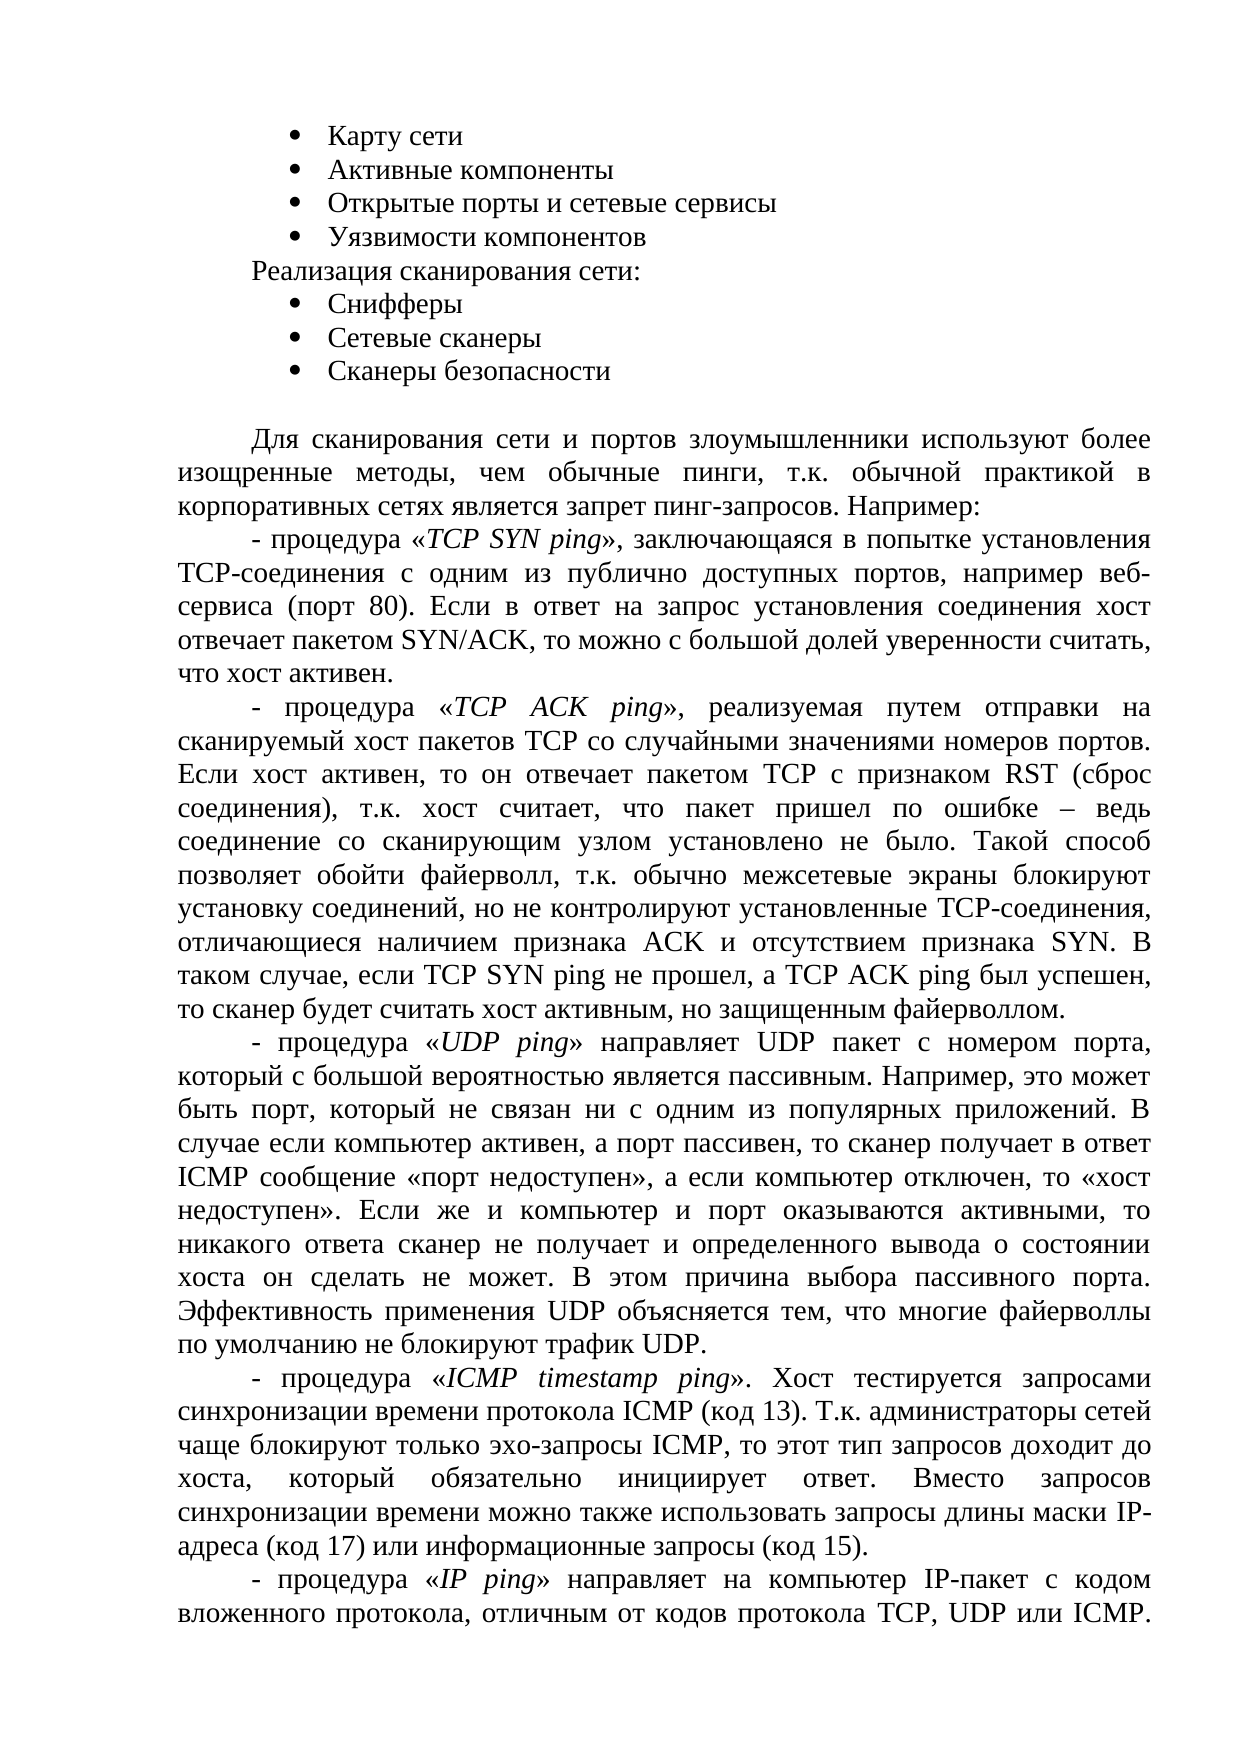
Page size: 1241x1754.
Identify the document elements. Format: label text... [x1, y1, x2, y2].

list Снифферы [290, 286, 1152, 320]
list Карту сети [290, 118, 1152, 152]
text Реализация сканирования сети: [177, 253, 1152, 286]
list Сетевые сканеры [290, 320, 1152, 353]
text - процедура «TCP ACK ping», реализуемая путем отправки на сканируемый хост пакетов TCP со случайными значениями номеров портов. Если хост активен, то он отвечает пакетом TCP с признаком RST (сброс соединения), т.к. хост считает, что пакет пришел по ошибке – ведь соединение со сканирующим узлом установлено не было. Такой способ позволяет обойти файерволл, т.к. обычно межсетевые экраны блокируют установку соединений, но не контролируют установленные TCP-соединения, отличающиеся наличием признака ACK и отсутствием признака SYN. В таком случае, если TCP SYN ping не прошел, а TCP ACK ping был успешен, то сканер будет считать хост активным, но защищенным файерволлом. [177, 689, 1152, 1024]
text Для сканирования сети и портов злоумышленники используют более изощренные методы, чем обычные пинги, т.к. обычной практикой в корпоративных сетях является запрет пинг-запросов. Например: [177, 421, 1152, 521]
list Активные компоненты [290, 152, 1152, 185]
list Сканеры безопасности [290, 353, 1152, 387]
text - процедура «UDP ping» направляет UDP пакет с номером порта, который с большой вероятностью является пассивным. Например, это может быть порт, который не связан ни с одним из популярных приложений. В случае если компьютер активен, а порт пассивен, то сканер получает в ответ ICMP сообщение «порт недоступен», а если компьютер отключен, то «хост недоступен». Если же и компьютер и порт оказываются активными, то никакого ответа сканер не получает и определенного вывода о состоянии хоста он сделать не может. В этом причина выбора пассивного порта. Эффективность применения UDP объясняется тем, что многие файерволлы по умолчанию не блокируют трафик UDP. [177, 1024, 1152, 1360]
list Открытые порты и сетевые сервисы [290, 185, 1152, 219]
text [177, 1561, 1152, 1628]
text - процедура «TCP SYN ping», заключающаяся в попытке установления TCP-соединения с одним из публично доступных портов, например веб-сервиса (порт 80). Если в ответ на запрос установления соединения хост отвечает пакетом SYN/ACK, то можно с большой долей уверенности считать, что хост активен. [177, 521, 1152, 689]
text - процедура «ICMP timestamp ping». Хост тестируется запросами синхронизации времени протокола ICMP (код 13). Т.к. администраторы сетей чаще блокируют только эхо-запросы ICMP, то этот тип запросов доходит до хоста, который обязательно инициирует ответ. Вместо запросов синхронизации времени можно также использовать запросы длины маски IP-адреса (код 17) или информационные запросы (код 15). [177, 1360, 1152, 1561]
list Уязвимости компонентов [290, 219, 1152, 253]
